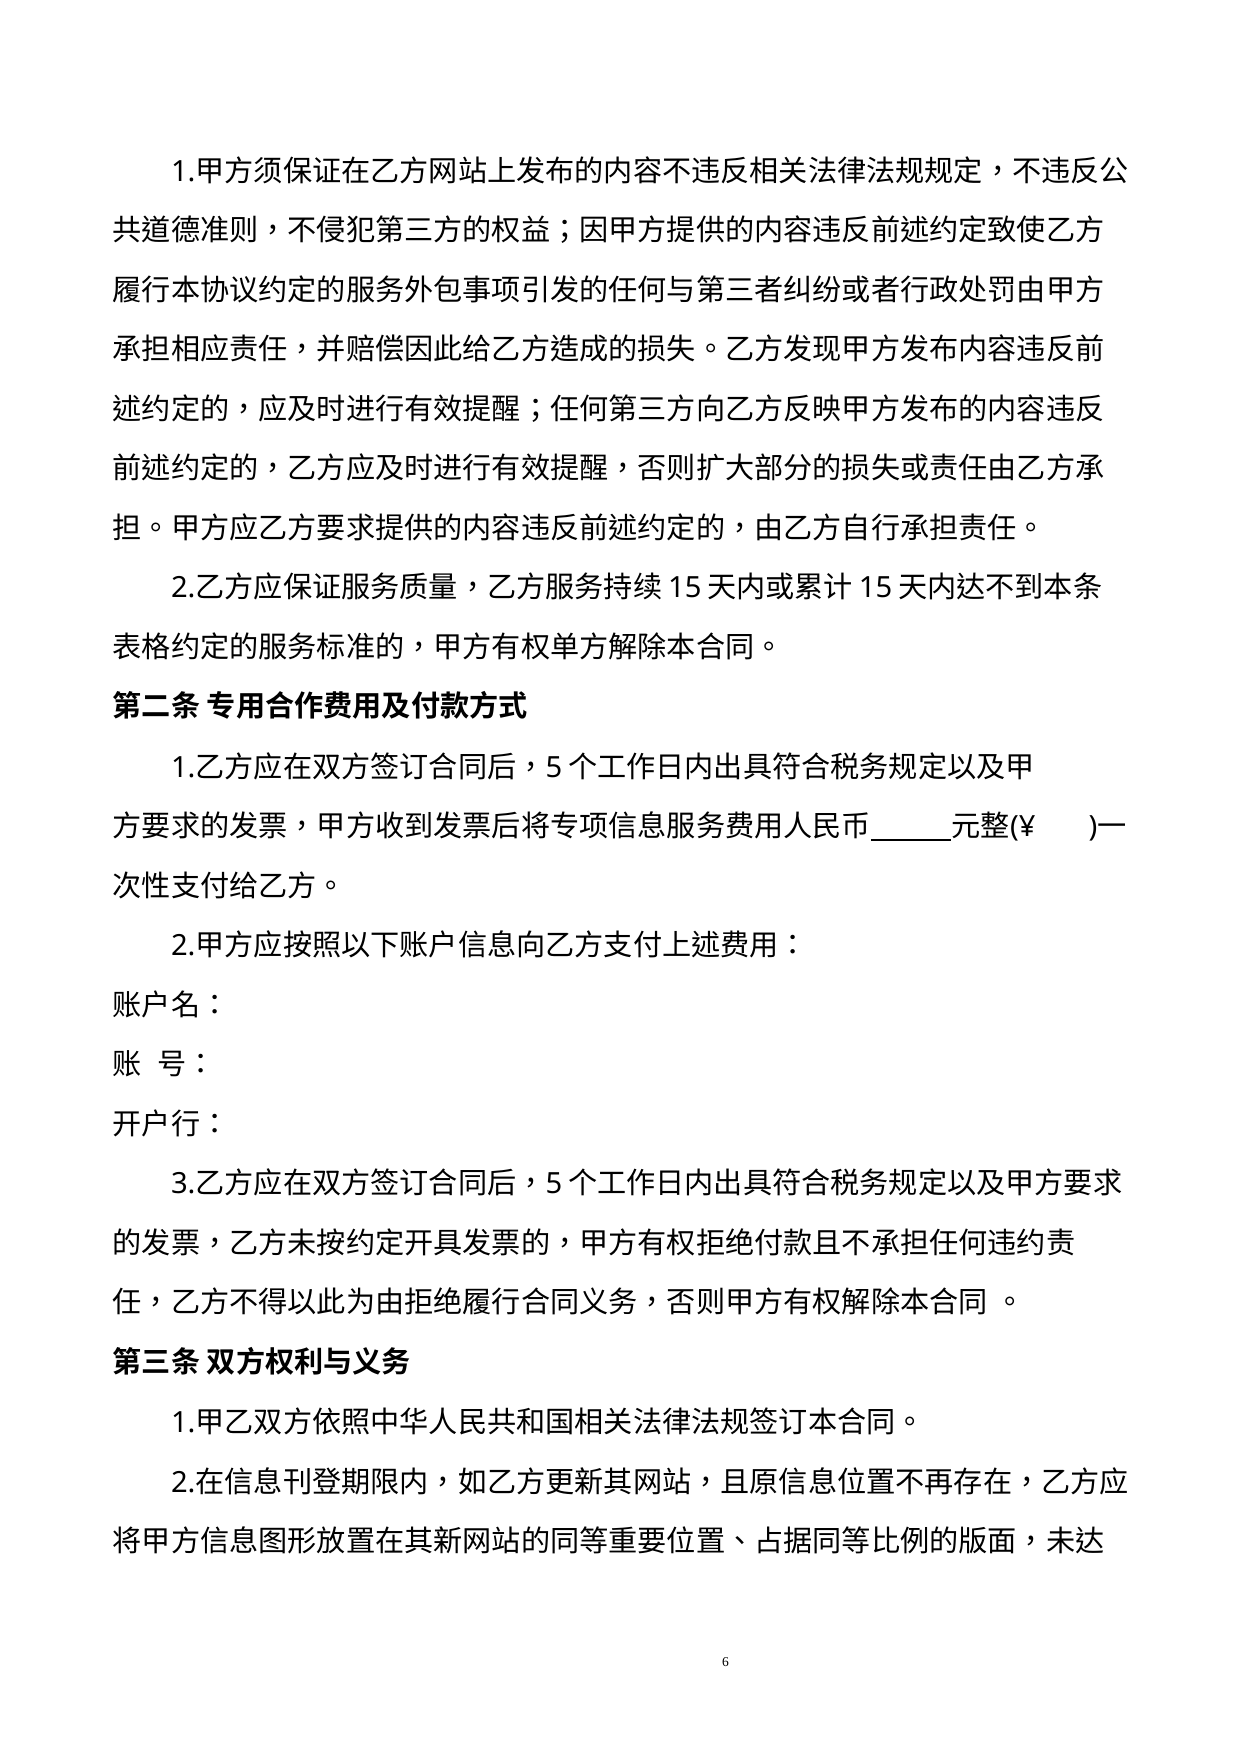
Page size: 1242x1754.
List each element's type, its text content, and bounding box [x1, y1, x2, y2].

text 账 号： [112, 1043, 1129, 1083]
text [112, 1461, 1129, 1560]
text 第三条 双方权利与义务 [112, 1341, 1129, 1381]
text 2.乙方应保证服务质量，乙方服务持续15天内或累计15天内达不到本条表格约定的服务标准的，甲方有权单方解除本合同。 [112, 566, 1129, 666]
text 方要求的发票，甲方收到发票后将专项信息服务费用人民币 元整(¥ )一次性支付给乙方。 [112, 806, 1129, 905]
text 第二条 专用合作费用及付款方式 [112, 685, 1129, 725]
text 2.甲方应按照以下账户信息向乙方支付上述费用： [112, 924, 1129, 964]
text 1.乙方应在双方签订合同后，5个工作日内出具符合税务规定以及甲 [112, 746, 1129, 786]
text 1.甲乙双方依照中华人民共和国相关法律法规签订本合同。 [112, 1402, 1129, 1441]
text 3.乙方应在双方签订合同后，5个工作日内出具符合税务规定以及甲方要求的发票，乙方未按约定开具发票的，甲方有权拒绝付款且不承担任何违约责任，乙方不得以此为由拒绝履行合同义务，否则甲方有权解除本合同 。 [112, 1162, 1129, 1321]
text 账户名： [112, 984, 1129, 1024]
text 开户行： [112, 1103, 1129, 1143]
text 1.甲方须保证在乙方网站上发布的内容不违反相关法律法规规定，不违反公共道德准则，不侵犯第三方的权益；因甲方提供的内容违反前述约定致使乙方履行本协议约定的服务外包事项引发的任何与第三者纠纷或者行政处罚由甲方承担相应责任，并赔偿因此给乙方造成的损失。乙方发现甲方发布内容违反前述约定的，应及时进行有效提醒；任何第三方向乙方反映甲方发布的内容违反前述约定的，乙方应及时进行有效提醒，否则扩大部分的损失或责任由乙方承担。甲方应乙方要求提供的内容违反前述约定的，由乙方自行承担责任。 [112, 150, 1129, 547]
